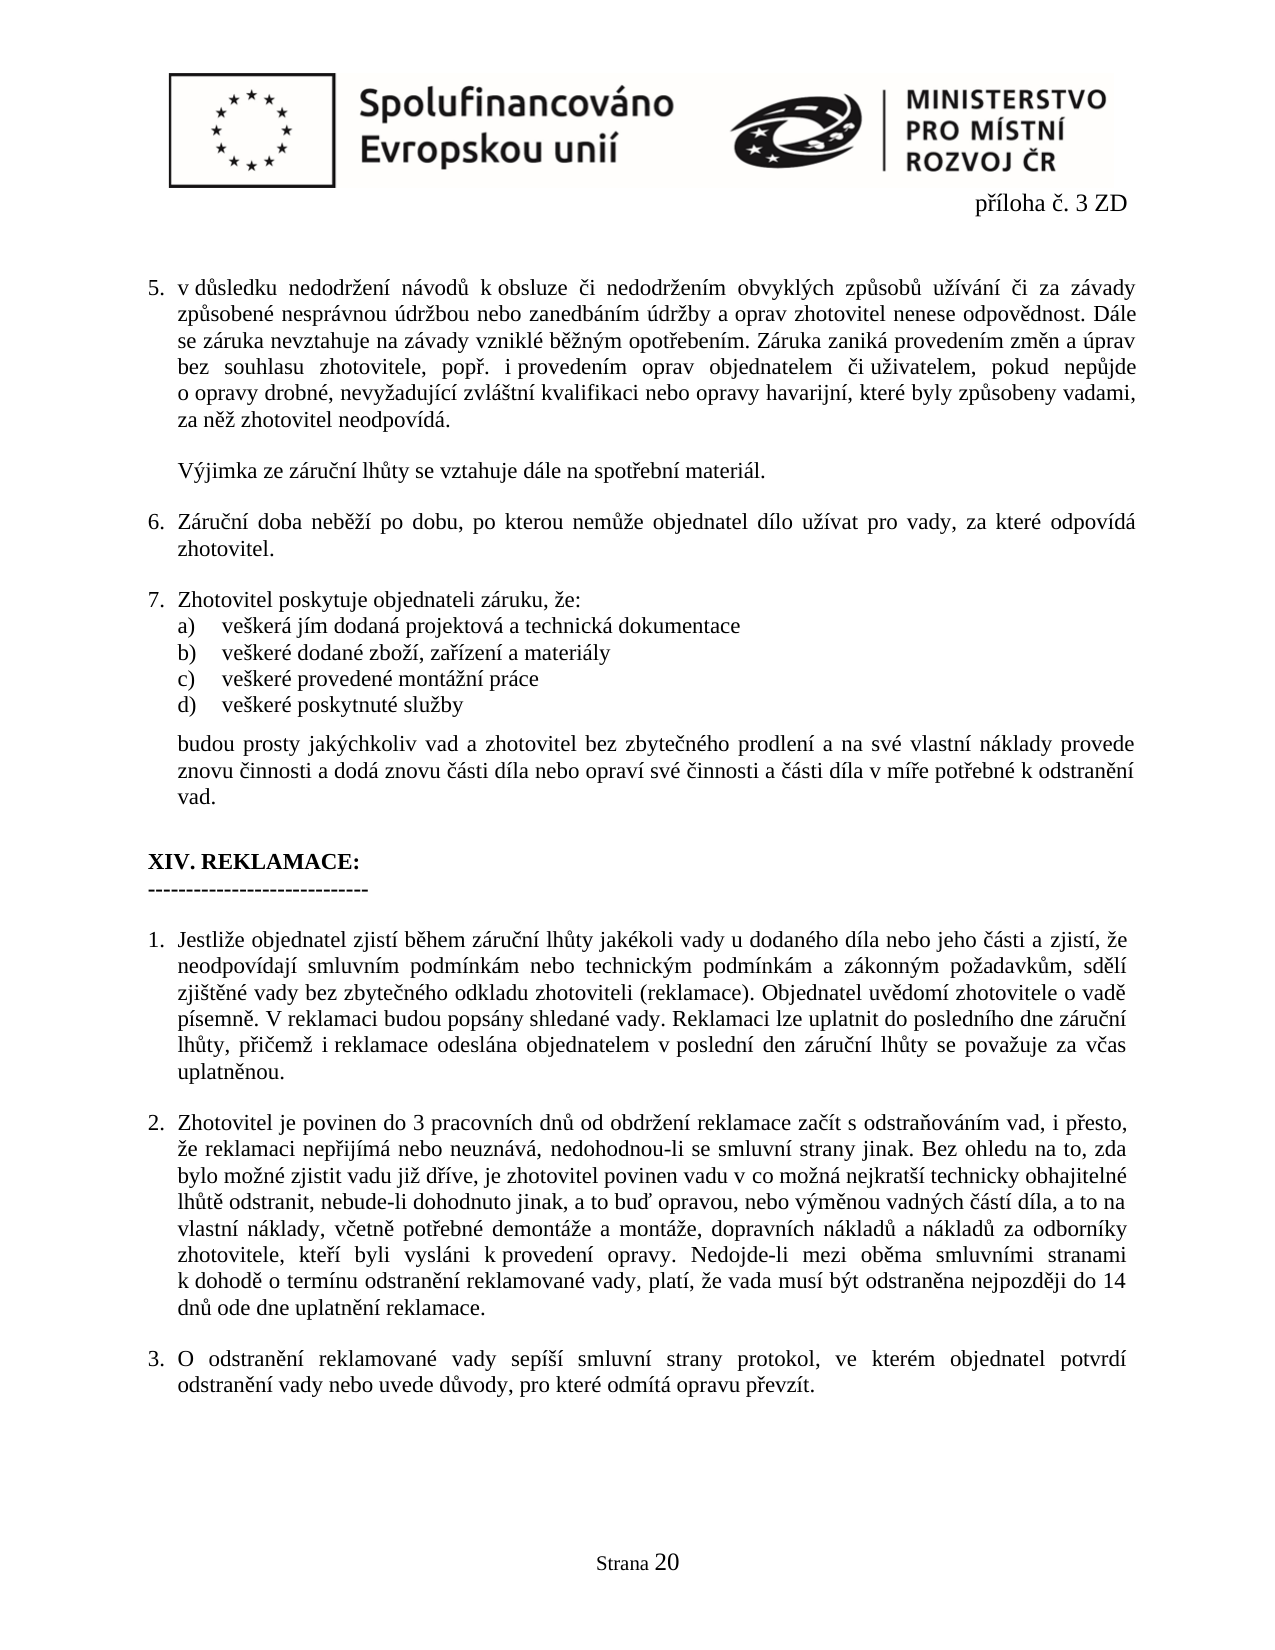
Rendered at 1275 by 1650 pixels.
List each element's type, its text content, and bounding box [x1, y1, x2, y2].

list O odstranění reklamované vady sepíší smluvní strany protokol, ve kterém objednatel potvrdí odstranění vady nebo uvede důvody, pro které odmítá opravu převzít. [148, 1345, 1127, 1398]
list Zhotovitel poskytuje objednateli záruku, že: [148, 586, 1137, 612]
text ----------------------------- [148, 875, 1127, 901]
text XIV. REKLAMACE: [148, 848, 1127, 875]
text Výjimka ze záruční lhůty se vztahuje dále na spotřební materiál. [177, 457, 1127, 483]
picture [168, 73, 1114, 188]
list Zhotovitel je povinen do 3 pracovních dnů od obdržení reklamace začít s odstraňováním vad, i přesto, že reklamaci nepřijímá nebo neuznává, nedohodnou-li se smluvní strany jinak. Bez ohledu na to, zda bylo možné zjistit vadu již dříve, je zhotovitel povinen vadu v co možná nejkratší technicky obhajitelné lhůtě odstranit, nebude-li dohodnuto jinak, a to buď opravou, nebo výměnou vadných částí díla, a to na vlastní náklady, včetně potřebné demontáže a montáže, dopravních nákladů a nákladů za odborníky zhotovitele, kteří byli vysláni k provedení opravy. Nedojde-li mezi oběma smluvními stranami k dohodě o termínu odstranění reklamované vady, platí, že vada musí být odstraněna nejpozději do 14 dnů ode dne uplatnění reklamace. [148, 1109, 1127, 1320]
text budou prosty jakýchkoliv vad a zhotovitel bez zbytečného prodlení a na své vlastní náklady provede znovu činnosti a dodá znovu části díla nebo opraví své činnosti a části díla v míře potřebné k odstranění vad. [177, 730, 1137, 809]
list veškeré poskytnuté služby [177, 692, 1127, 718]
list veškeré provedené montážní práce [177, 665, 1127, 692]
list v důsledku nedodržení návodů k obsluze či nedodržením obvyklých způsobů užívání či za závady způsobené nesprávnou údržbou nebo zanedbáním údržby a oprav zhotovitel nenese odpovědnost. Dále se záruka nevztahuje na závady vzniklé běžným opotřebením. Záruka zaniká provedením změn a úprav bez souhlasu zhotovitele, popř. i provedením oprav objednatelem či uživatelem, pokud nepůjde o opravy drobné, nevyžadující zvláštní kvalifikaci nebo opravy havarijní, které byly způsobeny vadami, za něž zhotovitel neodpovídá. [148, 274, 1137, 432]
list Jestliže objednatel zjistí během záruční lhůty jakékoli vady u dodaného díla nebo jeho části a zjistí, že neodpovídají smluvním podmínkám nebo technickým podmínkám a zákonným požadavkům, sdělí zjištěné vady bez zbytečného odkladu zhotoviteli (reklamace). Objednatel uvědomí zhotovitele o vadě písemně. V reklamaci budou popsány shledané vady. Reklamaci lze uplatnit do posledního dne záruční lhůty, přičemž i reklamace odeslána objednatelem v poslední den záruční lhůty se považuje za včas uplatněnou. [148, 926, 1127, 1084]
list veškeré dodané zboží, zařízení a materiály [177, 639, 1127, 665]
list Záruční doba neběží po dobu, po kterou nemůže objednatel dílo užívat pro vady, za které odpovídá zhotovitel. [148, 508, 1137, 561]
list veškerá jím dodaná projektová a technická dokumentace [177, 612, 1127, 639]
